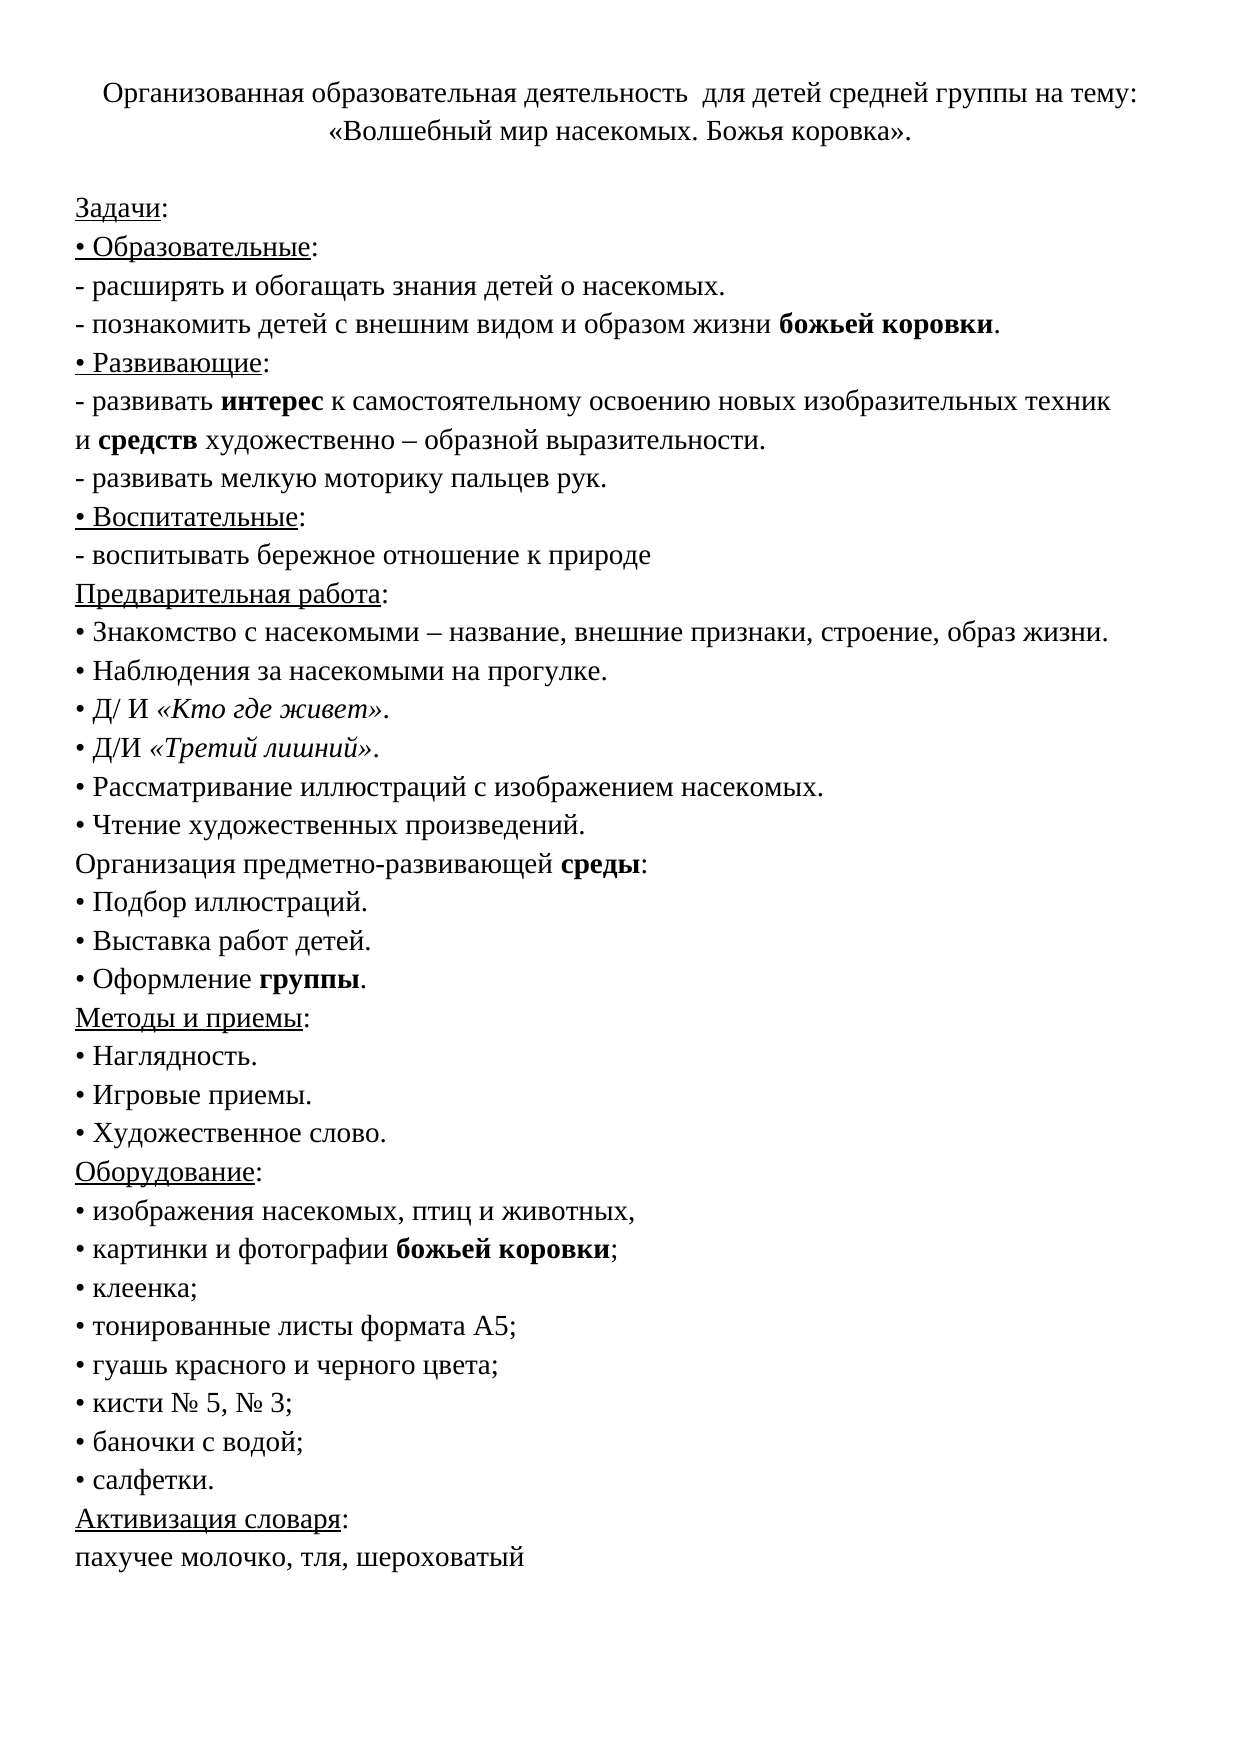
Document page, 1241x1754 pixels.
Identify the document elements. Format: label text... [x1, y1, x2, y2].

text • кисти № 5, № 3; [75, 1385, 1165, 1419]
text • Игровые приемы. [75, 1077, 1165, 1111]
text пахучее молочко, тля, шероховатый [75, 1539, 1165, 1573]
text - расширять и обогащать знания детей о насекомых. [75, 268, 1165, 301]
text Активизация словаря: [75, 1501, 1165, 1534]
text Предварительная работа: [75, 576, 1165, 609]
text • Д/ И «Кто где живет». [75, 692, 1165, 725]
text • Выставка работ детей. [75, 923, 1165, 956]
text - воспитывать бережное отношение к природе [75, 537, 1165, 571]
text • Наглядность. [75, 1038, 1165, 1072]
text - познакомить детей с внешним видом и образом жизни божьей коровки. [75, 306, 1165, 340]
text • баночки с водой; [75, 1424, 1165, 1457]
text • клеенка; [75, 1270, 1165, 1303]
text • Художественное слово. [75, 1116, 1165, 1149]
text • Образовательные: [75, 229, 1165, 263]
text Задачи: [75, 191, 1165, 224]
text - развивать интерес к самостоятельному освоению новых изобразительных техник и средств художественно – образной выразительности. [75, 383, 1165, 455]
text Организованная образовательная деятельность для детей средней группы на тему: [75, 75, 1165, 108]
text «Волшебный мир насекомых. Божья коровка». [75, 113, 1165, 147]
text • Д/И «Третий лишний». [75, 730, 1165, 764]
text • гуашь красного и черного цвета; [75, 1347, 1165, 1380]
text Оборудование: [75, 1154, 1165, 1188]
text • Подбор иллюстраций. [75, 884, 1165, 918]
text Методы и приемы: [75, 1000, 1165, 1033]
text • Чтение художественных произведений. [75, 807, 1165, 841]
text • салфетки. [75, 1462, 1165, 1496]
text • Развивающие: [75, 345, 1165, 378]
text • Знакомство с насекомыми – название, внешние признаки, строение, образ жизни. [75, 614, 1165, 648]
text • изображения насекомых, птиц и животных, [75, 1193, 1165, 1226]
text • Воспитательные: [75, 499, 1165, 532]
text Организация предметно-развивающей среды: [75, 846, 1165, 879]
text - развивать мелкую моторику пальцев рук. [75, 460, 1165, 494]
text • Наблюдения за насекомыми на прогулке. [75, 653, 1165, 687]
text • Оформление группы. [75, 961, 1165, 995]
text • Рассматривание иллюстраций с изображением насекомых. [75, 769, 1165, 802]
text • тонированные листы формата А5; [75, 1308, 1165, 1342]
text • картинки и фотографии божьей коровки; [75, 1231, 1165, 1265]
